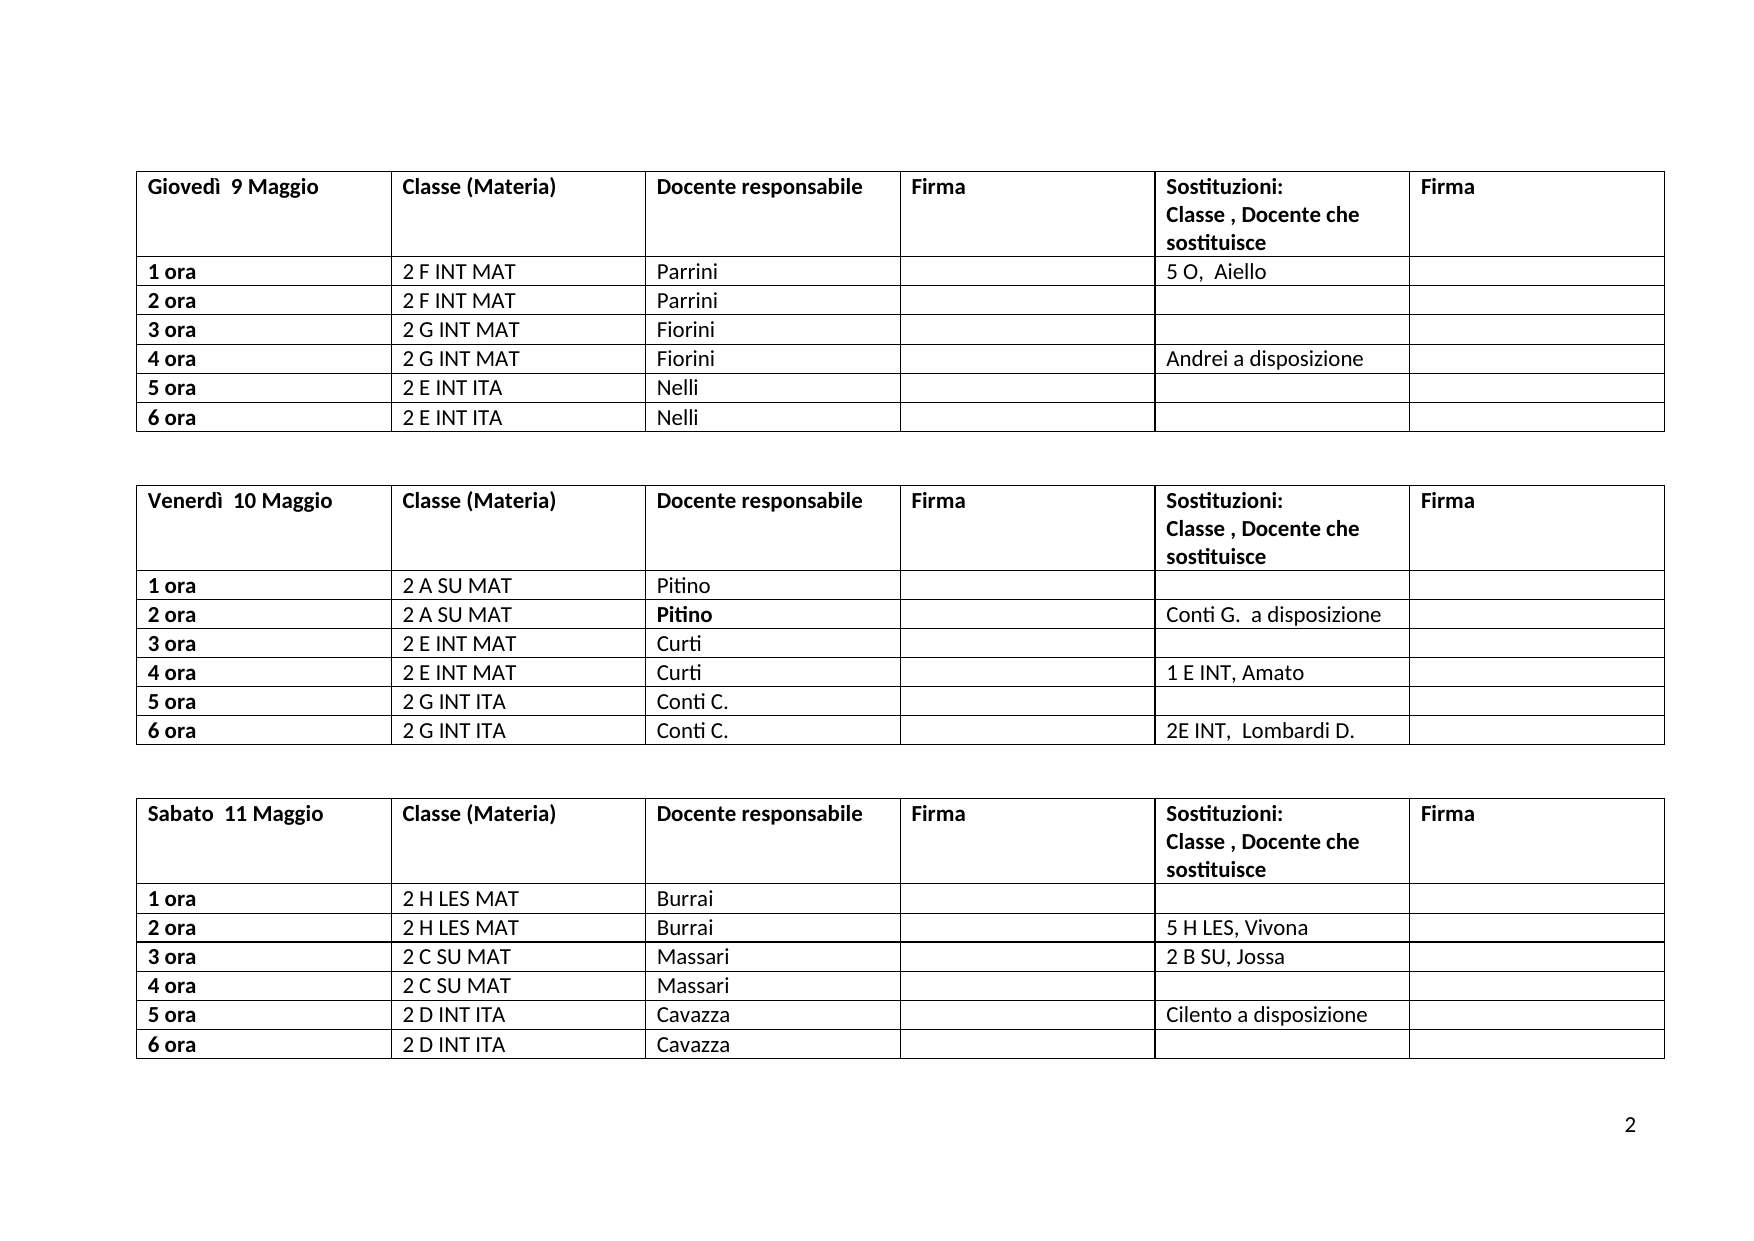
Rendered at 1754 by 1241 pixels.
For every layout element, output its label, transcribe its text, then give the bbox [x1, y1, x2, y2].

table_header Firma [1410, 172, 1664, 256]
table_cell 4 ora [137, 972, 391, 999]
table_header Classe (Materia) [392, 799, 645, 883]
table_cell [901, 884, 1154, 912]
table_header Docente responsabile [646, 799, 900, 883]
table_cell 2 D INT ITA [392, 1001, 645, 1029]
table_cell 2 E INT MAT [392, 658, 645, 686]
table_cell [1410, 943, 1664, 971]
table_cell [901, 403, 1154, 431]
table_cell Parrini [646, 286, 900, 314]
table_cell 3 ora [137, 943, 391, 971]
table_cell [901, 629, 1154, 657]
table_cell 5 O, Aiello [1156, 257, 1409, 285]
table_cell [1156, 629, 1409, 657]
table_cell [901, 687, 1154, 715]
table_cell [1156, 374, 1409, 402]
table_cell [901, 257, 1154, 285]
table_cell Cavazza [646, 1030, 900, 1058]
table_cell [1410, 345, 1664, 372]
table_header Sostituzioni: Classe , Docente che sostituisce [1156, 799, 1409, 883]
table_cell [901, 1001, 1154, 1029]
table_cell 4 ora [137, 345, 391, 372]
table_cell [1156, 315, 1409, 343]
table_cell 3 ora [137, 315, 391, 343]
table_cell [1156, 571, 1409, 599]
table_cell Fiorini [646, 315, 900, 343]
table_header Docente responsabile [646, 172, 900, 256]
table_cell 6 ora [137, 1030, 391, 1058]
table_header Sabato 11 Maggio [137, 799, 391, 883]
table_cell [901, 374, 1154, 402]
table_cell [901, 315, 1154, 343]
table_cell [1410, 1030, 1664, 1058]
table_cell [1410, 972, 1664, 999]
table_cell [1410, 571, 1664, 599]
table_cell 1 E INT, Amato [1156, 658, 1409, 686]
table_header Classe (Materia) [392, 172, 645, 256]
table_cell [1156, 1030, 1409, 1058]
table_cell [1410, 374, 1664, 402]
table_header Firma [901, 799, 1154, 883]
table_cell 2 H LES MAT [392, 884, 645, 912]
table_cell 2 A SU MAT [392, 571, 645, 599]
table_cell Massari [646, 972, 900, 999]
table_cell Cilento a disposizione [1156, 1001, 1409, 1029]
table_cell 2 C SU MAT [392, 943, 645, 971]
table_cell Andrei a disposizione [1156, 345, 1409, 372]
table_cell Massari [646, 943, 900, 971]
table_header Firma [901, 172, 1154, 256]
table_cell 2 C SU MAT [392, 972, 645, 999]
table_cell 2E INT, Lombardi D. [1156, 716, 1409, 744]
table_cell [1410, 257, 1664, 285]
table_cell 6 ora [137, 716, 391, 744]
table_cell 2 H LES MAT [392, 914, 645, 941]
table_cell 5 ora [137, 374, 391, 402]
table_cell 2 G INT ITA [392, 716, 645, 744]
table_cell Parrini [646, 257, 900, 285]
table_cell [1410, 1001, 1664, 1029]
table_cell 2 E INT MAT [392, 629, 645, 657]
table_cell [1410, 286, 1664, 314]
table_cell Fiorini [646, 345, 900, 372]
table_cell [901, 286, 1154, 314]
table_header Docente responsabile [646, 486, 900, 570]
table_cell [1156, 403, 1409, 431]
table_cell Conti C. [646, 687, 900, 715]
table_cell [901, 345, 1154, 372]
table_cell Conti C. [646, 716, 900, 744]
table_cell [901, 658, 1154, 686]
table_cell 2 F INT MAT [392, 257, 645, 285]
table_cell 1 ora [137, 257, 391, 285]
table_cell 2 F INT MAT [392, 286, 645, 314]
table_header Sostituzioni: Classe , Docente che sostituisce [1156, 486, 1409, 570]
table_cell 5 ora [137, 1001, 391, 1029]
table_cell 2 G INT MAT [392, 315, 645, 343]
table_cell 4 ora [137, 658, 391, 686]
table_cell [901, 571, 1154, 599]
table_header Classe (Materia) [392, 486, 645, 570]
table_cell 2 D INT ITA [392, 1030, 645, 1058]
table_cell 3 ora [137, 629, 391, 657]
table_cell [1156, 687, 1409, 715]
table_header Firma [1410, 486, 1664, 570]
table_cell Nelli [646, 374, 900, 402]
table_cell 2 A SU MAT [392, 600, 645, 628]
table_cell 2 E INT ITA [392, 403, 645, 431]
table_header Firma [901, 486, 1154, 570]
table_cell [1410, 315, 1664, 343]
table_cell [1156, 884, 1409, 912]
table_cell [901, 943, 1154, 971]
table_cell [1410, 687, 1664, 715]
table_cell 2 G INT MAT [392, 345, 645, 372]
table_cell 2 E INT ITA [392, 374, 645, 402]
table_header Sostituzioni: Classe , Docente che sostituisce [1156, 172, 1409, 256]
table_cell [1410, 600, 1664, 628]
table_cell 6 ora [137, 403, 391, 431]
table_cell Cavazza [646, 1001, 900, 1029]
table_cell [901, 600, 1154, 628]
table_cell [901, 972, 1154, 999]
table_header Venerdì 10 Maggio [137, 486, 391, 570]
table_cell [901, 914, 1154, 941]
table_cell Pitino [646, 600, 900, 628]
table_cell 2 ora [137, 914, 391, 941]
table_cell [1410, 716, 1664, 744]
table_cell [901, 716, 1154, 744]
table_cell Curti [646, 658, 900, 686]
table_cell 5 ora [137, 687, 391, 715]
table_cell [901, 1030, 1154, 1058]
table_cell [1156, 972, 1409, 999]
table_cell [1410, 884, 1664, 912]
table_cell 1 ora [137, 571, 391, 599]
table_cell Conti G. a disposizione [1156, 600, 1409, 628]
table_cell 5 H LES, Vivona [1156, 914, 1409, 941]
table_header Giovedì 9 Maggio [137, 172, 391, 256]
table_cell Nelli [646, 403, 900, 431]
table_cell Curti [646, 629, 900, 657]
table_cell 2 ora [137, 600, 391, 628]
table_cell [1410, 914, 1664, 941]
table_cell Burrai [646, 914, 900, 941]
table_cell Pitino [646, 571, 900, 599]
table_cell [1410, 403, 1664, 431]
table_cell [1156, 286, 1409, 314]
table_cell 2 B SU, Jossa [1156, 943, 1409, 971]
table_cell 1 ora [137, 884, 391, 912]
table_cell [1410, 629, 1664, 657]
table_cell 2 ora [137, 286, 391, 314]
table_cell 2 G INT ITA [392, 687, 645, 715]
table_cell [1410, 658, 1664, 686]
table_cell Burrai [646, 884, 900, 912]
table_header Firma [1410, 799, 1664, 883]
